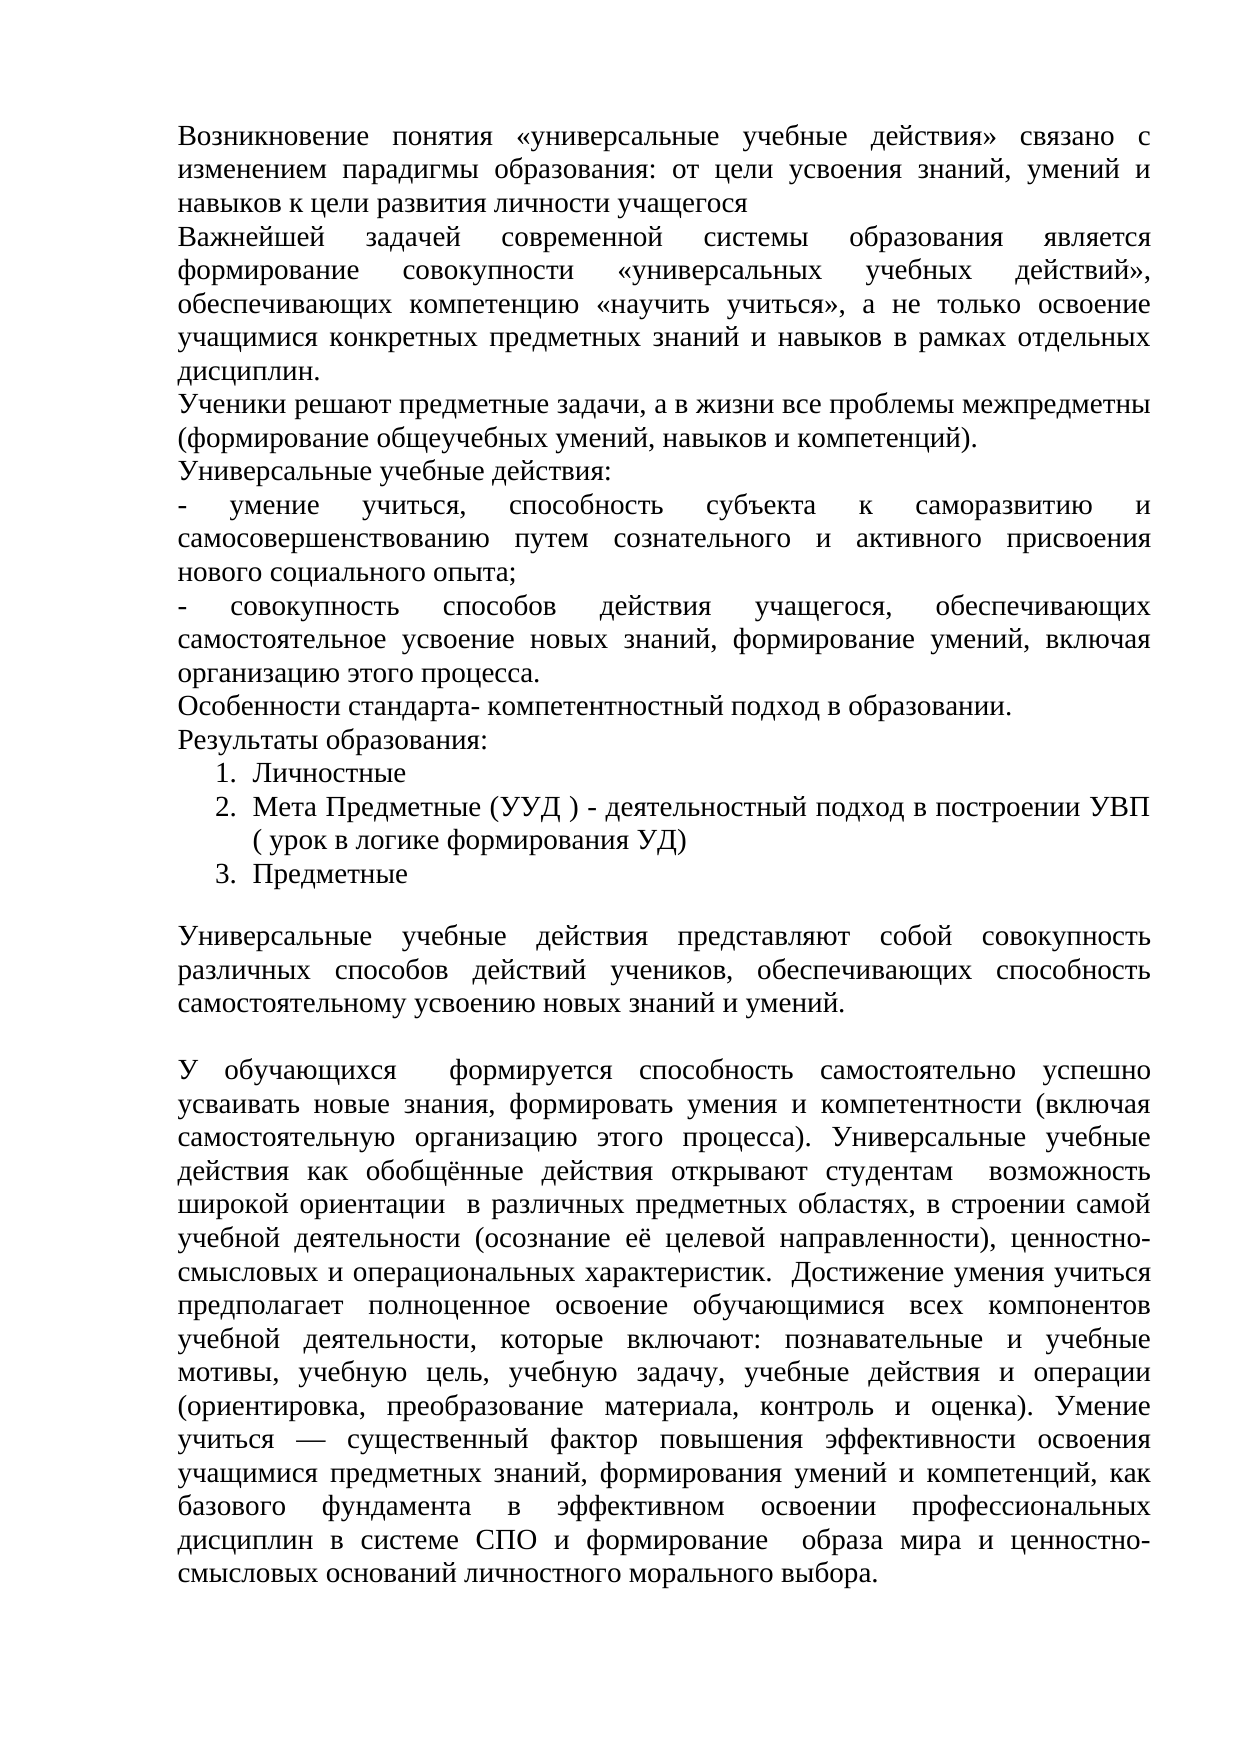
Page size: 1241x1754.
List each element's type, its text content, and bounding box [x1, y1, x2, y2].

text У обучающихся формируется способность самостоятельно успешно усваивать новые знания, формировать умения и компетентности (включая самостоятельную организацию этого процесса). Универсальные учебные действия как обобщённые действия открывают студентам возможность широкой ориентации в различных предметных областях, в строении самой учебной деятельности (осознание её целевой направленности), ценностно-смысловых и операциональных характеристик. Достижение умения учиться предполагает полноценное освоение обучающимися всех компонентов учебной деятельности, которые включают: познавательные и учебные мотивы, учебную цель, учебную задачу, учебные действия и операции (ориентировка, преобразование материала, контроль и оценка). Умение учиться — существенный фактор повышения эффективности освоения учащимися предметных знаний, формирования умений и компетенций, как базового фундамента в эффективном освоении профессиональных дисциплин в системе СПО и формирование образа мира и ценностно-смысловых оснований личностного морального выбора. [177, 1052, 1152, 1589]
text Особенности стандарта- компетентностный подход в образовании. [177, 688, 1152, 722]
list Предметные [215, 856, 1152, 889]
text Важнейшей задачей современной системы образования является формирование совокупности «универсальных учебных действий», обеспечивающих компетенцию «научить учиться», а не только освоение учащимися конкретных предметных знаний и навыков в рамках отдельных дисциплин. [177, 219, 1152, 386]
text - умение учиться, способность субъекта к саморазвитию и самосовершенствованию путем сознательного и активного присвоения нового социального опыта; [177, 487, 1152, 588]
list Мета Предметные (УУД ) - деятельностный подход в построении УВП ( урок в логике формирования УД) [215, 789, 1152, 856]
text Универсальные учебные действия: [177, 453, 1152, 487]
text Универсальные учебные действия представляют собой совокупность различных способов действий учеников, обеспечивающих способность самостоятельному усвоению новых знаний и умений. [177, 918, 1152, 1019]
text Ученики решают предметные задачи, а в жизни все проблемы межпредметны (формирование общеучебных умений, навыков и компетенций). [177, 386, 1152, 453]
text Результаты образования: [177, 722, 1152, 755]
text - совокупность способов действия учащегося, обеспечивающих самостоятельное усвоение новых знаний, формирование умений, включая организацию этого процесса. [177, 588, 1152, 688]
list Личностные [215, 755, 1152, 789]
text Возникновение понятия «универсальные учебные действия» связано с изменением парадигмы образования: от цели усвоения знаний, умений и навыков к цели развития личности учащегося [177, 118, 1152, 219]
